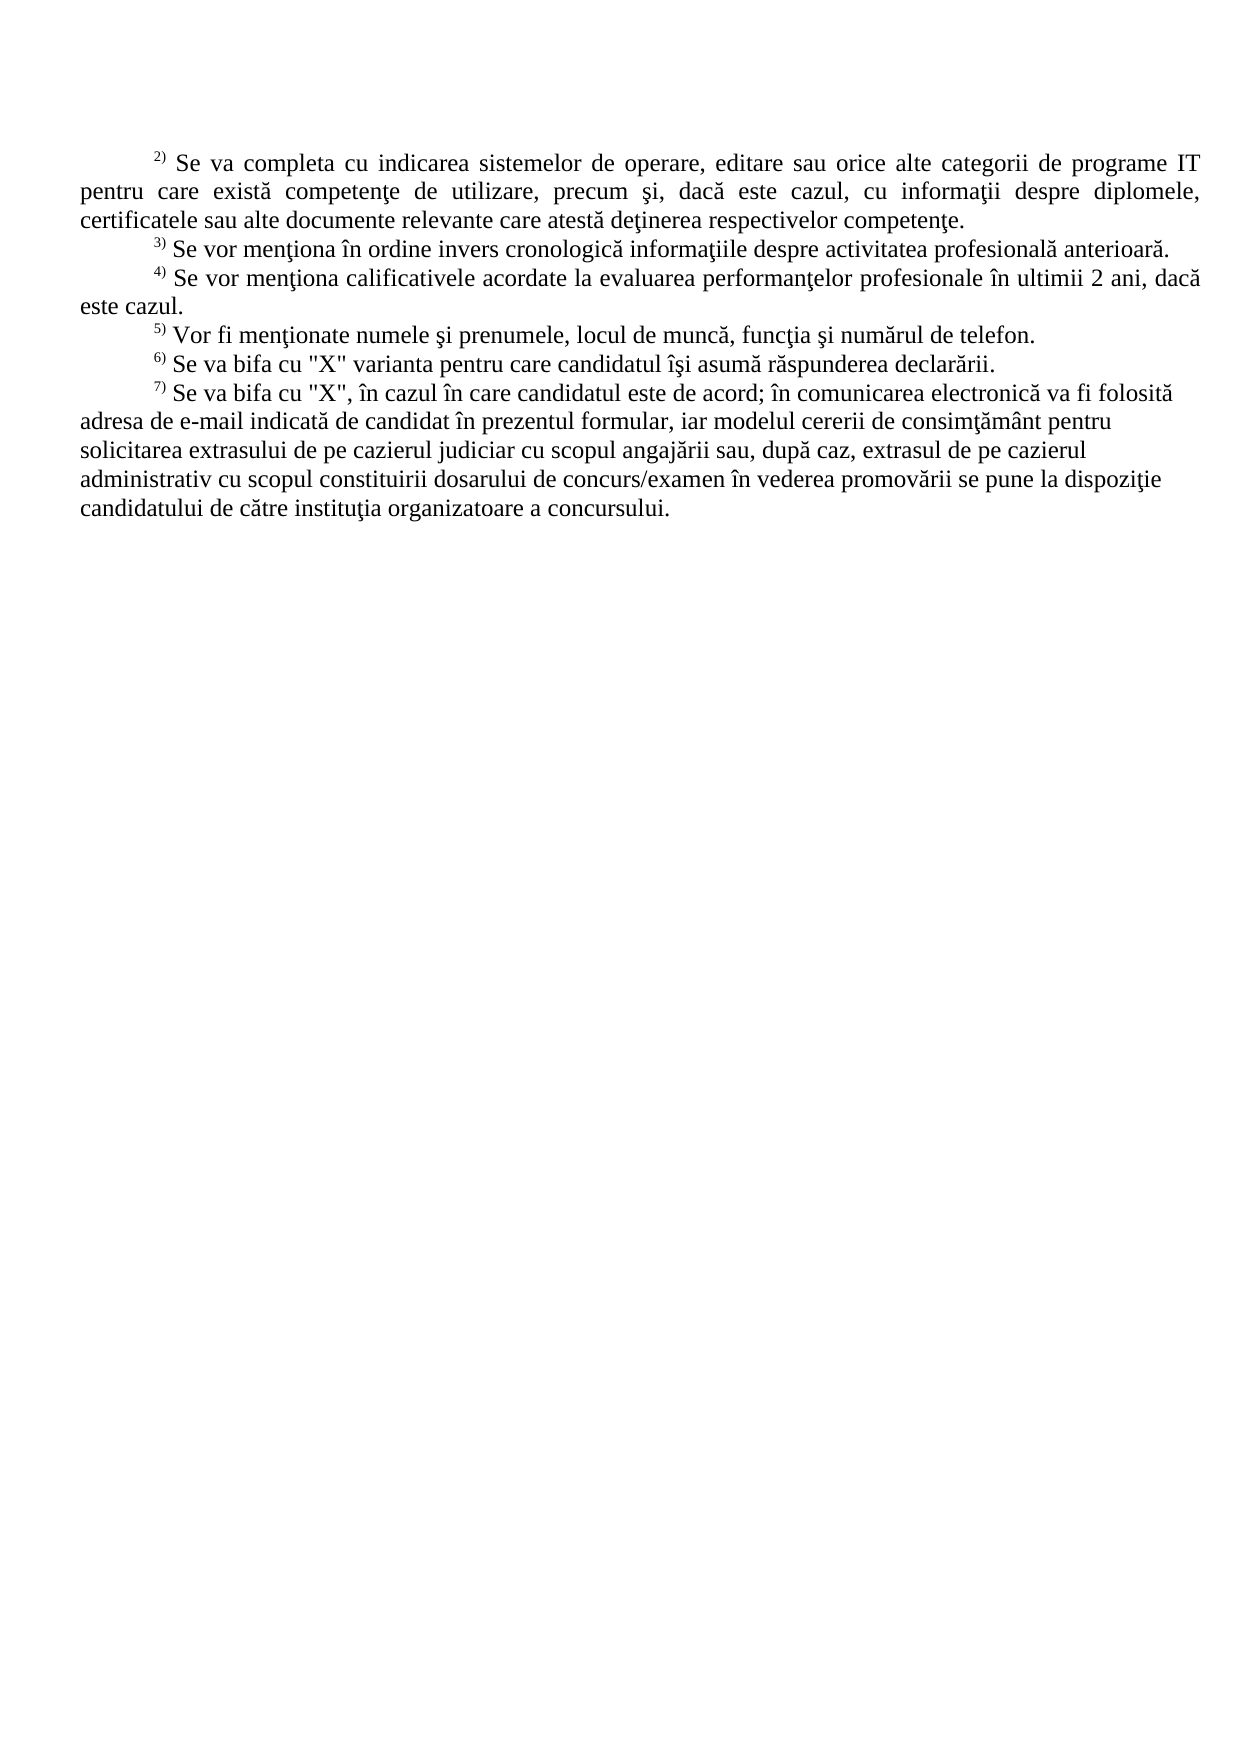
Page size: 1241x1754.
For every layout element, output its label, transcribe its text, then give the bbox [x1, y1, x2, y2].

text 7) Se va bifa cu "X", în cazul în care candidatul este de acord; în comunicarea electronică va fi folosită adresa de e-mail indicată de candidat în prezentul formular, iar modelul cererii de consimţământ pentru solicitarea extrasului de pe cazierul judiciar cu scopul angajării sau, după caz, extrasul de pe cazierul administrativ cu scopul constituirii dosarului de concurs/examen în vederea promovării se pune la dispoziţie candidatului de către instituţia organizatoare a concursului. [80, 378, 1202, 550]
text 4) Se vor menţiona calificativele acordate la evaluarea performanţelor profesionale în ultimii 2 ani, dacă este cazul. [80, 263, 1202, 320]
text 2) Se va completa cu indicarea sistemelor de operare, editare sau orice alte categorii de programe IT pentru care există competenţe de utilizare, precum şi, dacă este cazul, cu informaţii despre diplomele, certificatele sau alte documente relevante care atestă deţinerea respectivelor competenţe. [80, 148, 1202, 234]
text 6) Se va bifa cu "X" varianta pentru care candidatul îşi asumă răspunderea declarării. [80, 349, 1202, 378]
text 3) Se vor menţiona în ordine invers cronologică informaţiile despre activitatea profesională anterioară. [80, 234, 1202, 263]
text 5) Vor fi menţionate numele şi prenumele, locul de muncă, funcţia şi numărul de telefon. [80, 320, 1202, 349]
